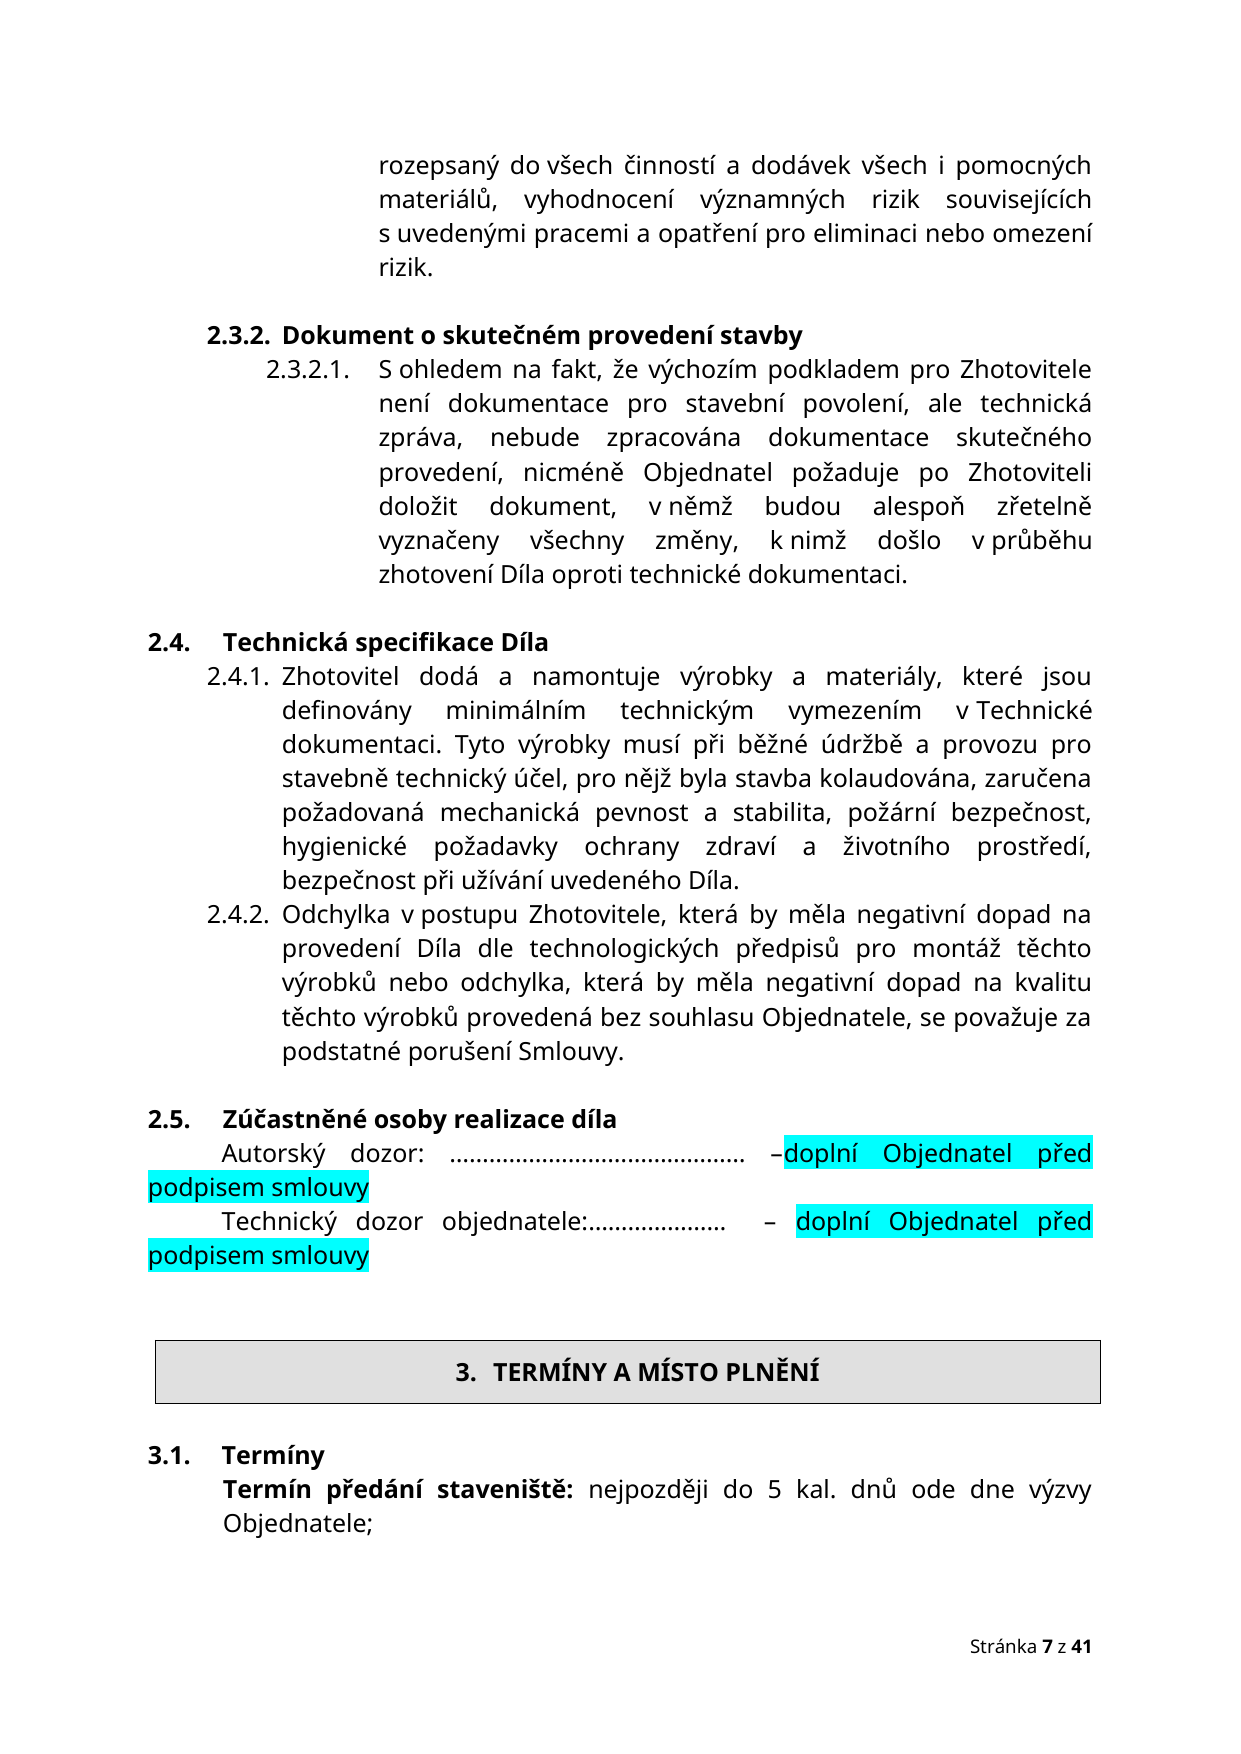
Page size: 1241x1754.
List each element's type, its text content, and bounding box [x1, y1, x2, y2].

text Technický dozor objednatele:………………… – doplní Objednatel před podpisem smlouvy [148, 1203, 1093, 1272]
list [284, 148, 1093, 284]
list Odchylka v postupu Zhotovitele, která by měla negativní dopad na provedení Díla dle technologických předpisů pro montáž těchto výrobků nebo odchylka, která by měla negativní dopad na kvalitu těchto výrobků provedená bez souhlasu Objednatele, se považuje za podstatné porušení Smlouvy. [207, 897, 1093, 1067]
list Zhotovitel dodá a namontuje výrobky a materiály, které jsou definovány minimálním technickým vymezením v Technické dokumentaci. Tyto výrobky musí při běžné údržbě a provozu pro stavebně technický účel, pro nějž byla stavba kolaudována, zaručena požadovaná mechanická pevnost a stabilita, požární bezpečnost, hygienické požadavky ochrany zdraví a životního prostředí, bezpečnost při užívání uvedeného Díla. [207, 658, 1093, 897]
list Termíny [148, 1438, 1093, 1472]
list Termín předání staveniště: nejpozději do 5 kal. dnů ode dne výzvy Objednatele; [223, 1472, 1093, 1540]
list Zúčastněné osoby realizace díla [148, 1101, 1093, 1135]
text Autorský dozor: ……………………………………… –doplní Objednatel před podpisem smlouvy [148, 1135, 1093, 1203]
table_header TERMÍNY A MÍSTO PLNĚNÍ [156, 1341, 1100, 1403]
list Dokument o skutečném provedení stavby [207, 318, 1093, 352]
list S ohledem na fakt, že výchozím podkladem pro Zhotovitele není dokumentace pro stavební povolení, ale technická zpráva, nebude zpracována dokumentace skutečného provedení, nicméně Objednatel požaduje po Zhotoviteli doložit dokument, v němž budou alespoň zřetelně vyznačeny všechny změny, k nimž došlo v průběhu zhotovení Díla oproti technické dokumentaci. [266, 352, 1093, 590]
list Technická specifikace Díla [148, 624, 1093, 658]
